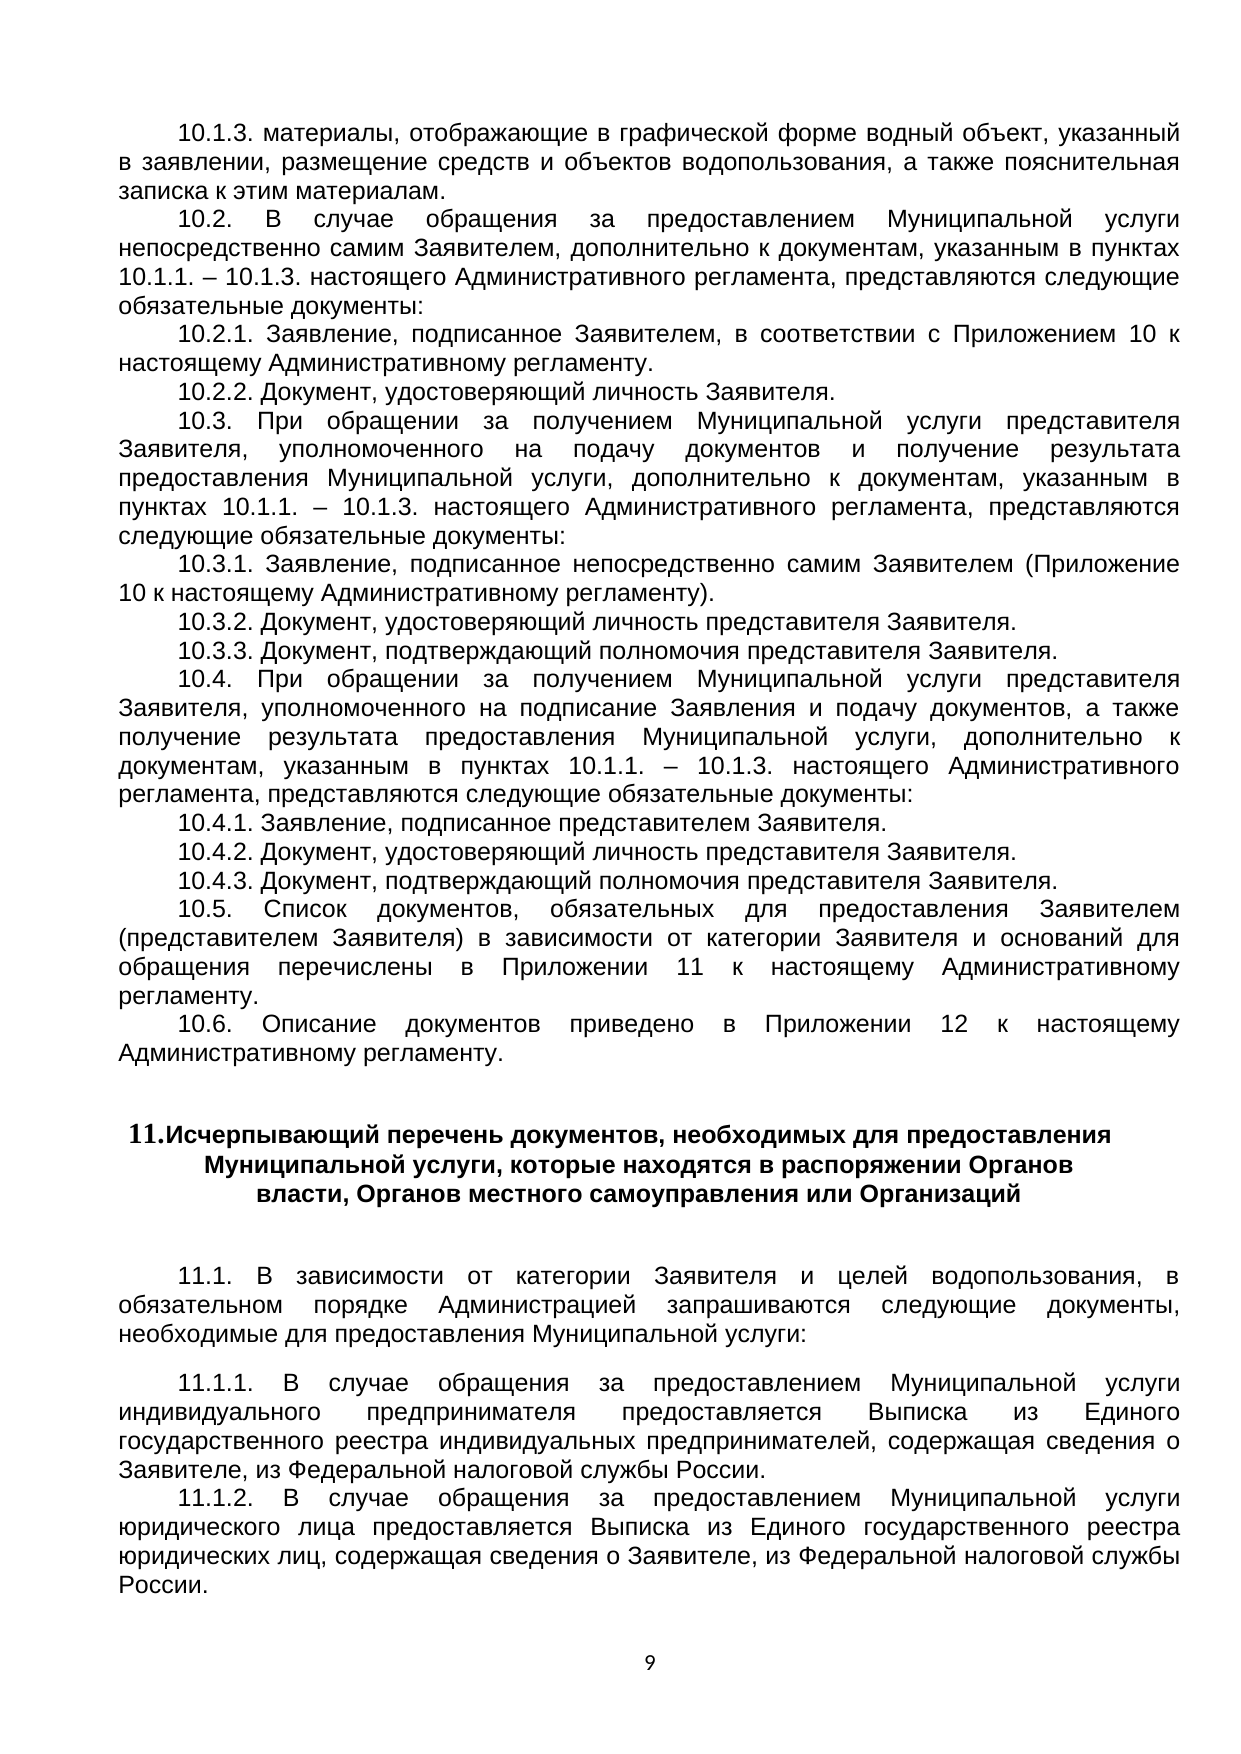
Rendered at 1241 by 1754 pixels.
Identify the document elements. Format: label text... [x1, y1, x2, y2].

list 10.3.1. Заявление, подписанное непосредственно самим Заявителем (Приложение 10 к настоящему Административному регламенту). [118, 549, 1181, 607]
list 10.5. Список документов, обязательных для предоставления Заявителем (представителем Заявителя) в зависимости от категории Заявителя и оснований для обращения перечислены в Приложении 11 к настоящему Административному регламенту. [118, 894, 1181, 1009]
list 10.2.2. Документ, удостоверяющий личность Заявителя. [118, 377, 1181, 406]
list 11.1.2. В случае обращения за предоставлением Муниципальной услуги юридического лица предоставляется Выписка из Единого государственного реестра юридических лиц, содержащая сведения о Заявителе, из Федеральной налоговой службы России. [118, 1483, 1181, 1598]
list 11.1. В зависимости от категории Заявителя и целей водопользования, в обязательном порядке Администрацией запрашиваются следующие документы, необходимые для предоставления Муниципальной услуги: [118, 1261, 1181, 1348]
list 10.4.3. Документ, подтверждающий полномочия представителя Заявителя. [118, 866, 1181, 894]
list 10.1.3. материалы, отображающие в графической форме водный объект, указанный в заявлении, размещение средств и объектов водопользования, а также пояснительная записка к этим материалам. [118, 118, 1181, 204]
list 10.3.2. Документ, удостоверяющий личность представителя Заявителя. [118, 607, 1181, 636]
list 11.1.1. В случае обращения за предоставлением Муниципальной услуги индивидуального предпринимателя предоставляется Выписка из Единого государственного реестра индивидуальных предпринимателей, содержащая сведения о Заявителе, из Федеральной налоговой службы России. [118, 1368, 1181, 1483]
list 10.3.3. Документ, подтверждающий полномочия представителя Заявителя. [118, 636, 1181, 664]
list 10.3. При обращении за получением Муниципальной услуги представителя Заявителя, уполномоченного на подачу документов и получение результата предоставления Муниципальной услуги, дополнительно к документам, указанным в пунктах 10.1.1. – 10.1.3. настоящего Административного регламента, представляются следующие обязательные документы: [118, 406, 1181, 549]
list 10.4.1. Заявление, подписанное представителем Заявителя. [118, 808, 1181, 837]
list 10.6. Описание документов приведено в Приложении 12 к настоящему Административному регламенту. [118, 1009, 1181, 1067]
list 10.4.2. Документ, удостоверяющий личность представителя Заявителя. [118, 837, 1181, 866]
list 10.2. В случае обращения за предоставлением Муниципальной услуги непосредственно самим Заявителем, дополнительно к документам, указанным в пунктах 10.1.1. – 10.1.3. настоящего Административного регламента, представляются следующие обязательные документы: [118, 204, 1181, 319]
list 10.4. При обращении за получением Муниципальной услуги представителя Заявителя, уполномоченного на подписание Заявления и подачу документов, а также получение результата предоставления Муниципальной услуги, дополнительно к документам, указанным в пунктах 10.1.1. – 10.1.3. настоящего Административного регламента, представляются следующие обязательные документы: [118, 664, 1181, 808]
list 10.2.1. Заявление, подписанное Заявителем, в соответствии с Приложением 10 к настоящему Административному регламенту. [118, 319, 1181, 377]
list Исчерпывающий перечень документов, необходимых для предоставления Муниципальной услуги, которые находятся в распоряжении Органов власти, Органов местного самоуправления или Организаций [118, 1116, 1122, 1207]
